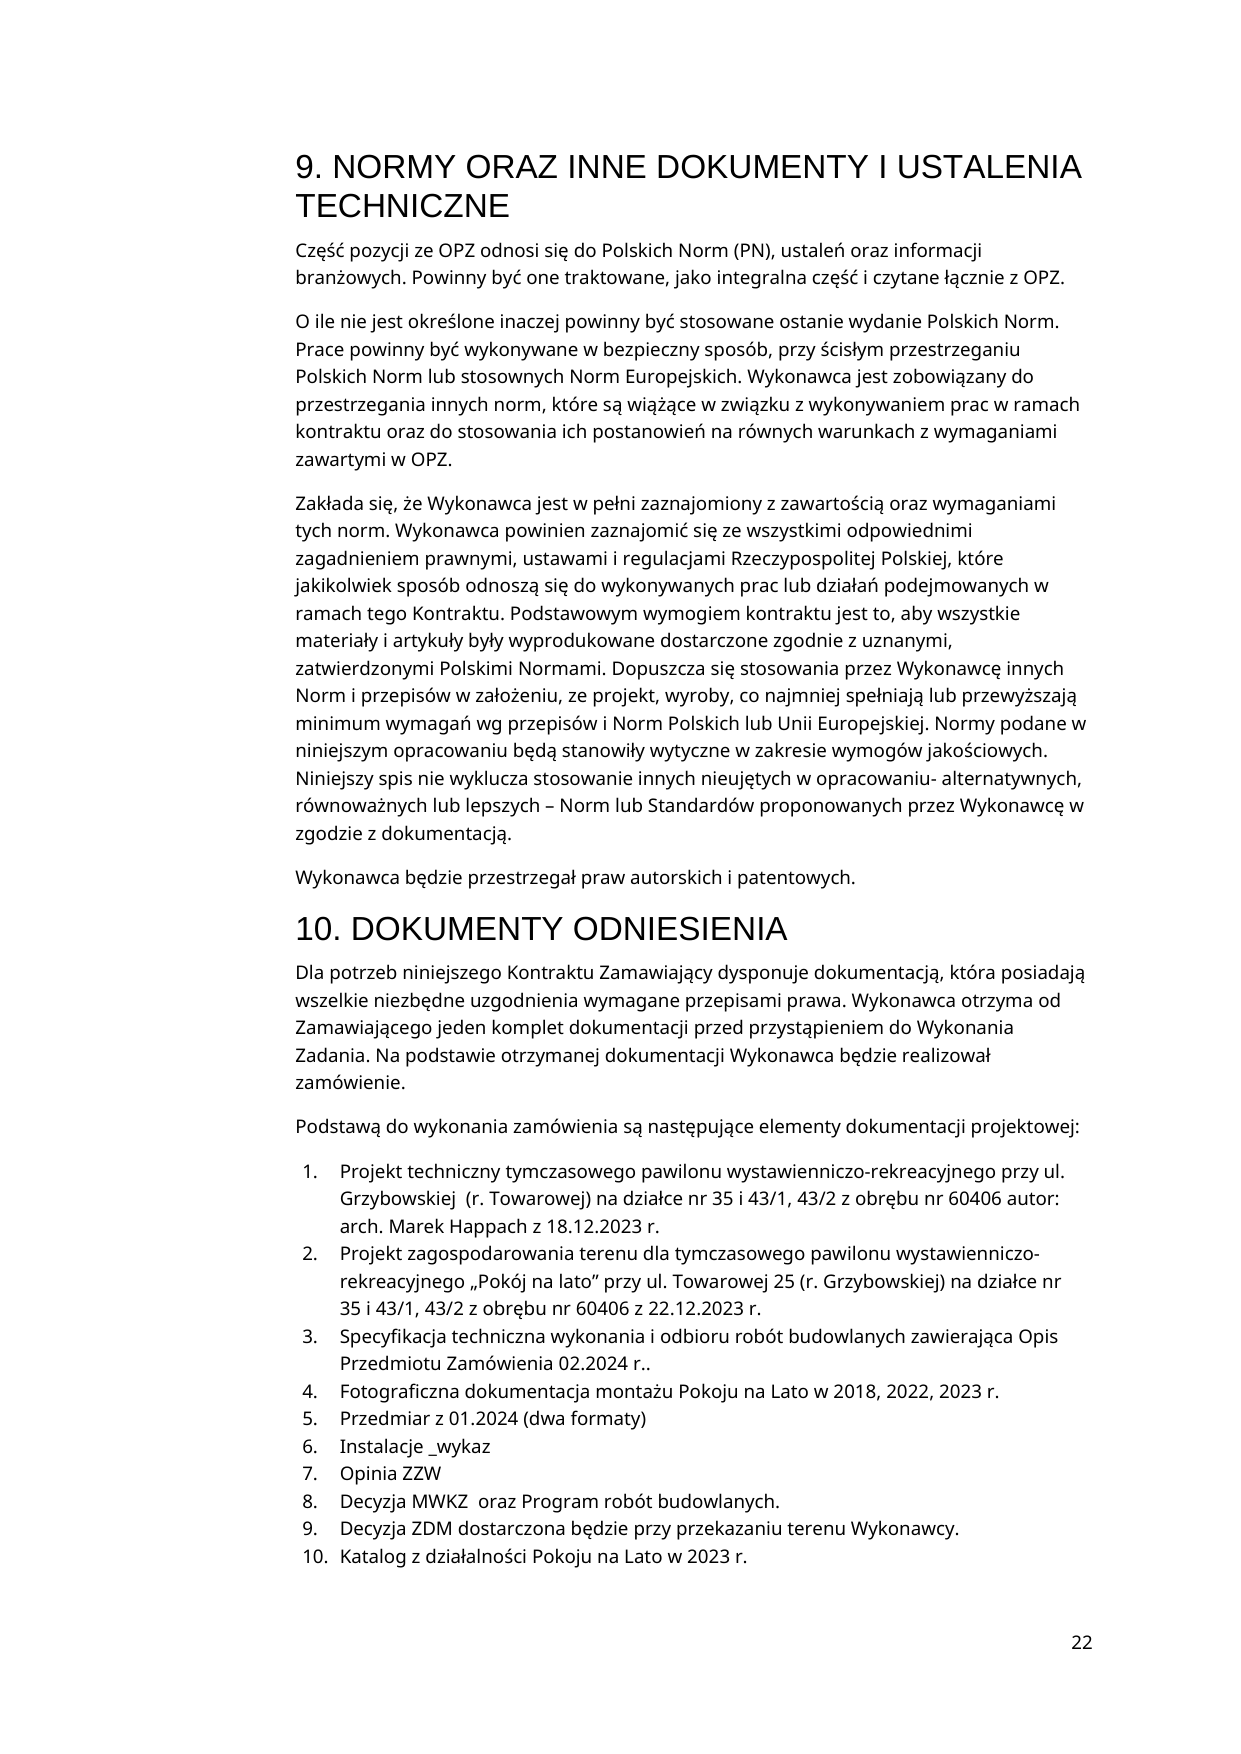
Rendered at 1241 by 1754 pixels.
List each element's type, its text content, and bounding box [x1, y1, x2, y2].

text Podstawą do wykonania zamówienia są następujące elementy dokumentacji projektowej: [295, 1114, 1093, 1139]
text O ile nie jest określone inaczej powinny być stosowane ostanie wydanie Polskich Norm. Prace powinny być wykonywane w bezpieczny sposób, przy ścisłym przestrzeganiu Polskich Norm lub stosownych Norm Europejskich. Wykonawca jest zobowiązany do przestrzegania innych norm, które są wiążące w związku z wykonywaniem prac w ramach kontraktu oraz do stosowania ich postanowień na równych warunkach z wymaganiami zawartymi w OPZ. [295, 309, 1093, 472]
list Decyzja MWKZ oraz Program robót budowlanych. [302, 1488, 1093, 1513]
list Opinia ZZW [302, 1460, 1093, 1486]
subtitle 10. DOKUMENTY ODNIESIENIA [295, 909, 1093, 947]
text Zakłada się, że Wykonawca jest w pełni zaznajomiony z zawartością oraz wymaganiami tych norm. Wykonawca powinien zaznajomić się ze wszystkimi odpowiednimi zagadnieniem prawnymi, ustawami i regulacjami Rzeczypospolitej Polskiej, które jakikolwiek sposób odnoszą się do wykonywanych prac lub działań podejmowanych w ramach tego Kontraktu. Podstawowym wymogiem kontraktu jest to, aby wszystkie materiały i artykuły były wyprodukowane dostarczone zgodnie z uznanymi, zatwierdzonymi Polskimi Normami. Dopuszcza się stosowania przez Wykonawcę innych Norm i przepisów w założeniu, ze projekt, wyroby, co najmniej spełniają lub przewyższają minimum wymagań wg przepisów i Norm Polskich lub Unii Europejskiej. Normy podane w niniejszym opracowaniu będą stanowiły wytyczne w zakresie wymogów jakościowych. Niniejszy spis nie wyklucza stosowanie innych nieujętych w opracowaniu- alternatywnych, równoważnych lub lepszych – Norm lub Standardów proponowanych przez Wykonawcę w zgodzie z dokumentacją. [295, 490, 1093, 846]
list Decyzja ZDM dostarczona będzie przy przekazaniu terenu Wykonawcy. [302, 1515, 1093, 1541]
list Projekt techniczny tymczasowego pawilonu wystawienniczo-rekreacyjnego przy ul. Grzybowskiej (r. Towarowej) na działce nr 35 i 43/1, 43/2 z obrębu nr 60406 autor: arch. Marek Happach z 18.12.2023 r. [302, 1158, 1093, 1238]
text Wykonawca będzie przestrzegał praw autorskich i patentowych. [295, 864, 1093, 890]
text Dla potrzeb niniejszego Kontraktu Zamawiający dysponuje dokumentacją, która posiadają wszelkie niezbędne uzgodnienia wymagane przepisami prawa. Wykonawca otrzyma od Zamawiającego jeden komplet dokumentacji przed przystąpieniem do Wykonania Zadania. Na podstawie otrzymanej dokumentacji Wykonawca będzie realizował zamówienie. [295, 959, 1093, 1095]
list Instalacje _wykaz [302, 1433, 1093, 1458]
list Projekt zagospodarowania terenu dla tymczasowego pawilonu wystawienniczo-rekreacyjnego „Pokój na lato” przy ul. Towarowej 25 (r. Grzybowskiej) na działce nr 35 i 43/1, 43/2 z obrębu nr 60406 z 22.12.2023 r. [302, 1240, 1093, 1321]
list Katalog z działalności Pokoju na Lato w 2023 r. [302, 1543, 1093, 1568]
list Specyfikacja techniczna wykonania i odbioru robót budowlanych zawierająca Opis Przedmiotu Zamówienia 02.2024 r.. [302, 1323, 1093, 1376]
subtitle 9. NORMY ORAZ INNE DOKUMENTY I USTALENIA TECHNICZNE [295, 148, 1093, 224]
list Przedmiar z 01.2024 (dwa formaty) [302, 1405, 1093, 1431]
list Fotograficzna dokumentacja montażu Pokoju na Lato w 2018, 2022, 2023 r. [302, 1378, 1093, 1403]
text Część pozycji ze OPZ odnosi się do Polskich Norm (PN), ustaleń oraz informacji branżowych. Powinny być one traktowane, jako integralna część i czytane łącznie z OPZ. [295, 237, 1093, 290]
